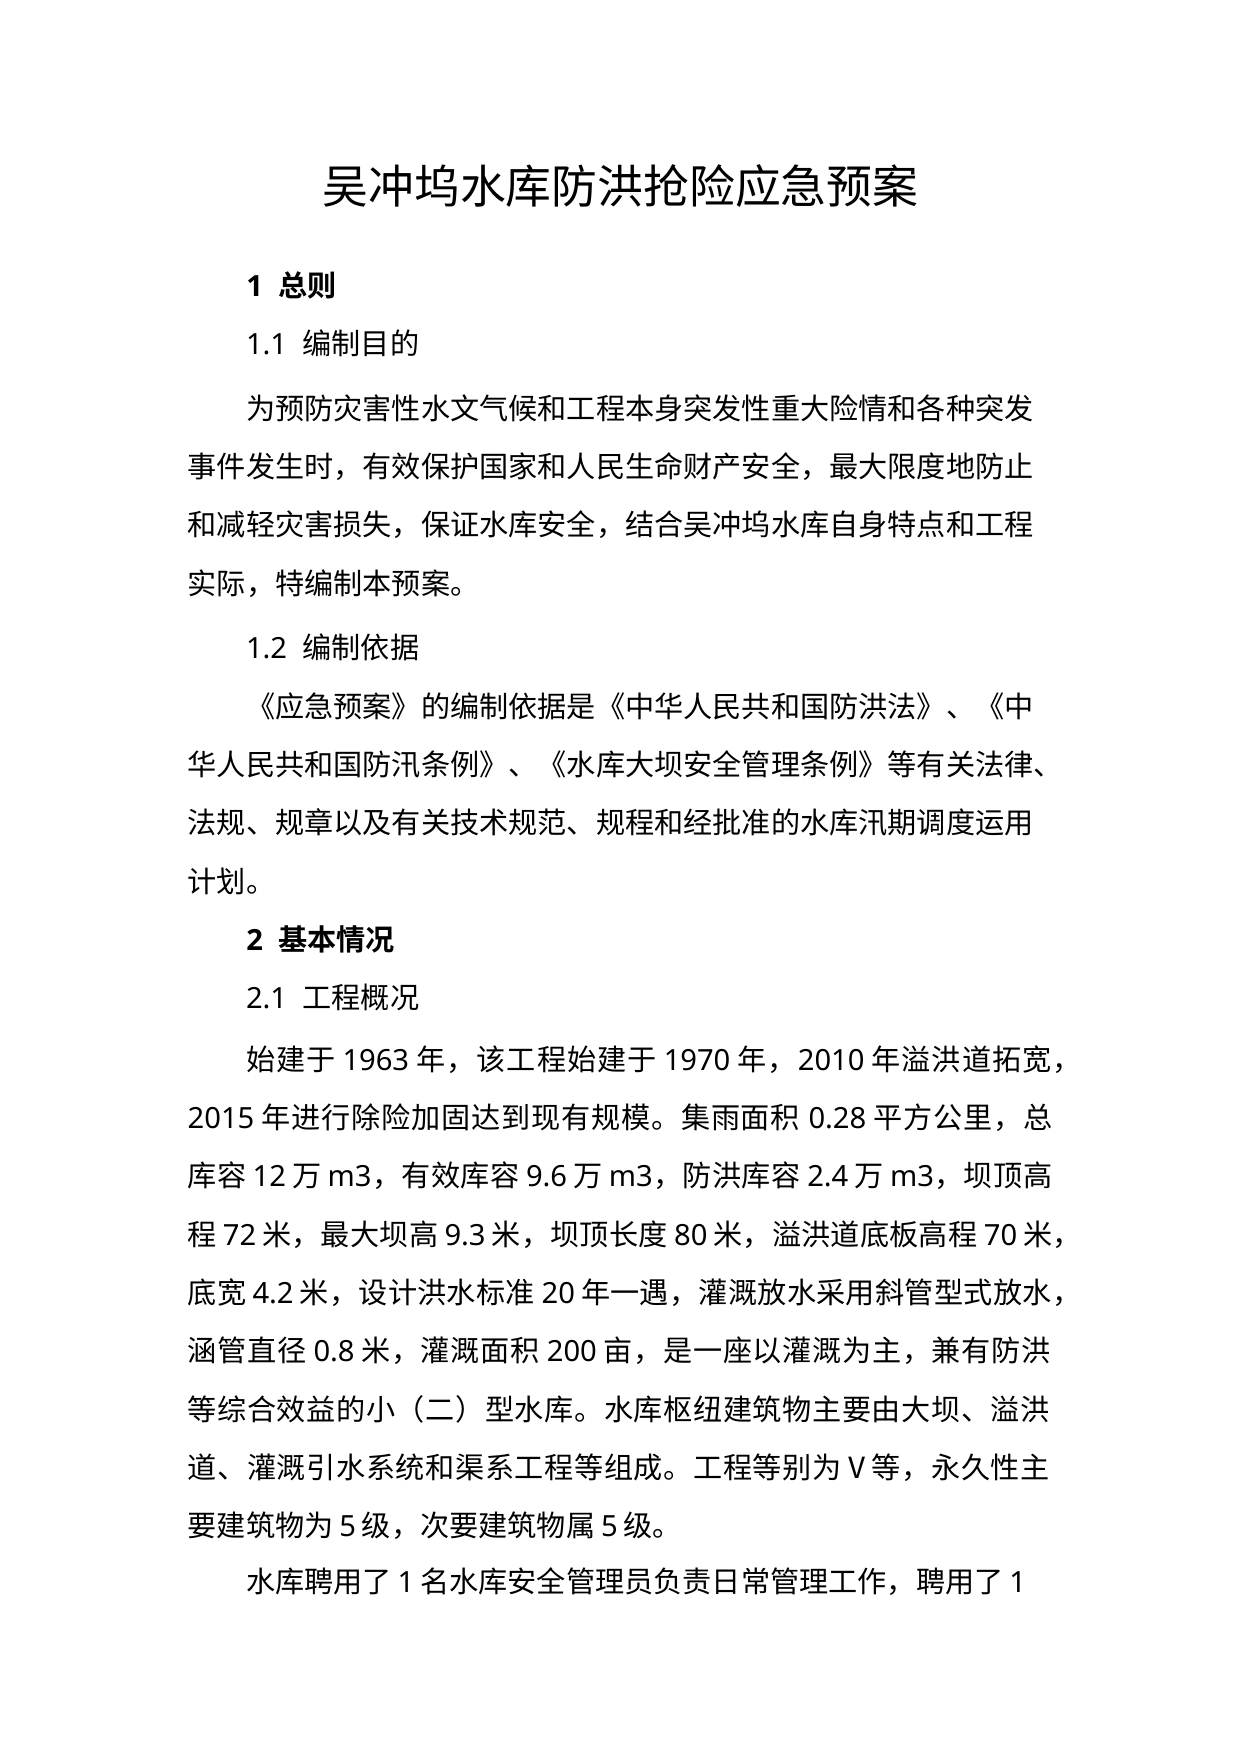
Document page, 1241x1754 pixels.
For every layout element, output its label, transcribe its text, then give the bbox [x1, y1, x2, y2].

text 1.2 编制依据 [187, 612, 1053, 670]
text 2 基本情况 [187, 904, 1053, 962]
text 2.1 工程概况 [187, 962, 1053, 1020]
text 为预防灾害性水文气候和工程本身突发性重大险情和各种突发事件发生时，有效保护国家和人民生命财产安全，最大限度地防止和减轻灾害损失，保证水库安全，结合吴冲坞水库自身特点和工程实际，特编制本预案。 [181, 366, 1059, 612]
text 始建于1963年，该工程始建于1970年，2010年溢洪道拓宽，2015年进行除险加固达到现有规模。集雨面积0.28平方公里，总库容12万m3，有效库容9.6万m3，防洪库容2.4万m3，坝顶高程72米，最大坝高9.3米，坝顶长度80米，溢洪道底板高程70米，底宽4.2米，设计洪水标准20年一遇，灌溉放水采用斜管型式放水，涵管直径0.8米，灌溉面积200亩，是一座以灌溉为主，兼有防洪等综合效益的小（二）型水库。水库枢纽建筑物主要由大坝、溢洪道、灌溉引水系统和渠系工程等组成。工程等别为Ⅴ等，永久性主要建筑物为5级，次要建筑物属5级。 [187, 1020, 1053, 1545]
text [187, 1545, 1053, 1604]
text 1 总则 [187, 249, 1053, 308]
text 1.1 编制目的 [187, 308, 1053, 366]
text 《应急预案》的编制依据是《中华人民共和国防洪法》、《中华人民共和国防汛条例》、《水库大坝安全管理条例》等有关法律、法规、规章以及有关技术规范、规程和经批准的水库汛期调度运用计划。 [187, 670, 1053, 904]
text 吴冲坞水库防洪抢险应急预案 [187, 150, 1053, 216]
